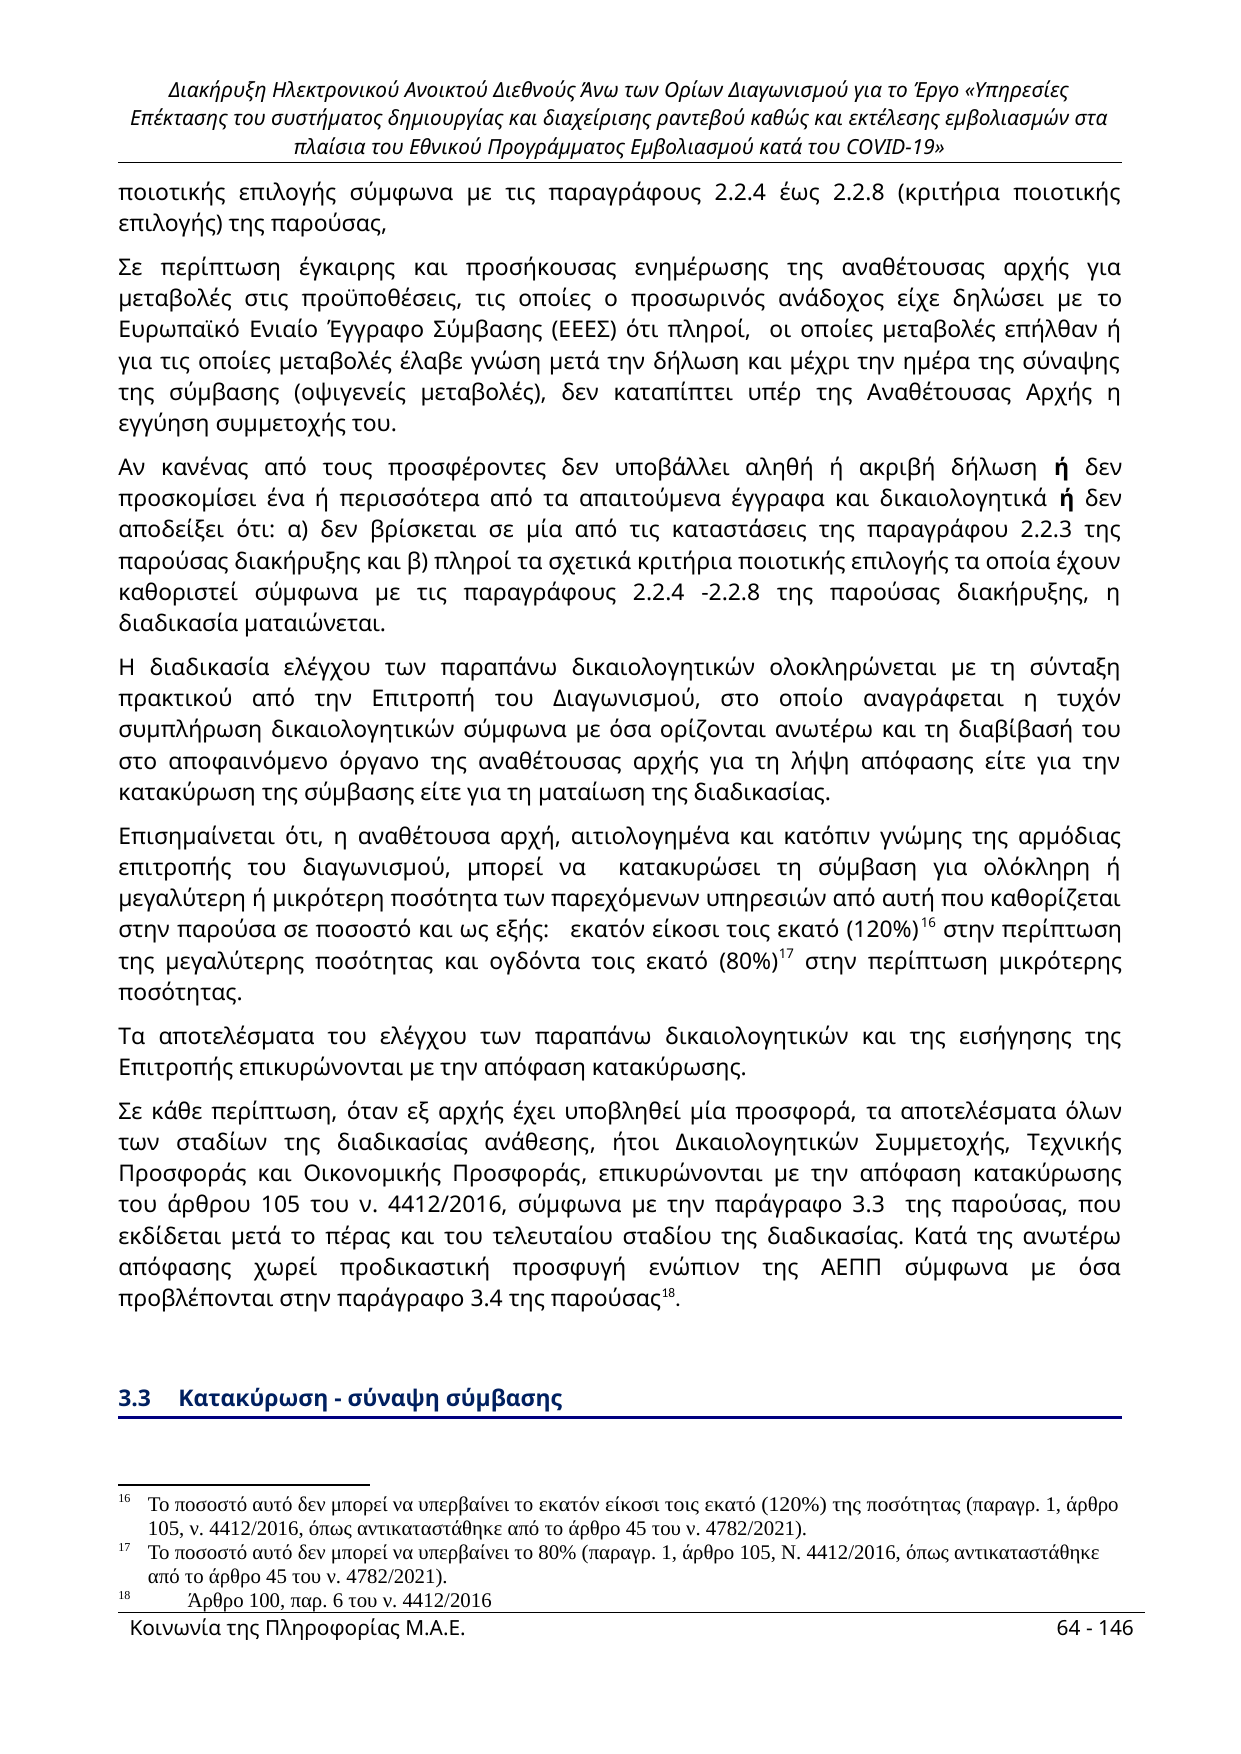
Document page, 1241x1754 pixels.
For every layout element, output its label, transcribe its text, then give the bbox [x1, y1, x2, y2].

text Η διαδικασία ελέγχου των παραπάνω δικαιολογητικών ολοκληρώνεται με τη σύνταξη πρακτικού από την Επιτροπή του Διαγωνισμού, στο οποίο αναγράφεται η τυχόν συμπλήρωση δικαιολογητικών σύμφωνα με όσα ορίζονται ανωτέρω και τη διαβίβασή του στο αποφαινόμενο όργανο της αναθέτουσας αρχής για τη λήψη απόφασης είτε για την κατακύρωση της σύμβασης είτε για τη ματαίωση της διαδικασίας. [118, 651, 1122, 807]
text Τα αποτελέσματα του ελέγχου των παραπάνω δικαιολογητικών και της εισήγησης της Επιτροπής επικυρώνονται με την απόφαση κατακύρωσης. [118, 1020, 1122, 1082]
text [118, 176, 1122, 238]
text Σε περίπτωση έγκαιρης και προσήκουσας ενημέρωσης της αναθέτουσας αρχής για μεταβολές στις προϋποθέσεις, τις οποίες ο προσωρινός ανάδοχος είχε δηλώσει με το Ευρωπαϊκό Ενιαίο Έγγραφο Σύμβασης (ΕΕΕΣ) ότι πληροί, οι οποίες μεταβολές επήλθαν ή για τις οποίες μεταβολές έλαβε γνώση μετά την δήλωση και μέχρι την ημέρα της σύναψης της σύμβασης (οψιγενείς μεταβολές), δεν καταπίπτει υπέρ της Αναθέτουσας Αρχής η εγγύηση συμμετοχής του. [118, 251, 1122, 438]
text Αν κανένας από τους προσφέροντες δεν υποβάλλει αληθή ή ακριβή δήλωση ή δεν προσκομίσει ένα ή περισσότερα από τα απαιτούμενα έγγραφα και δικαιολογητικά ή δεν αποδείξει ότι: α) δεν βρίσκεται σε μία από τις καταστάσεις της παραγράφου 2.2.3 της παρούσας διακήρυξης και β) πληροί τα σχετικά κριτήρια ποιοτικής επιλογής τα οποία έχουν καθοριστεί σύμφωνα με τις παραγράφους 2.2.4 -2.2.8 της παρούσας διακήρυξης, η διαδικασία ματαιώνεται. [118, 451, 1122, 638]
text Επισημαίνεται ότι, η αναθέτουσα αρχή, αιτιολογημένα και κατόπιν γνώμης της αρμόδιας επιτροπής του διαγωνισμού, μπορεί να κατακυρώσει τη σύμβαση για ολόκληρη ή μεγαλύτερη ή μικρότερη ποσότητα των παρεχόμενων υπηρεσιών από αυτή που καθορίζεται στην παρούσα σε ποσοστό και ως εξής: εκατόν είκοσι τοις εκατό (120%) στην περίπτωση της μεγαλύτερης ποσότητας και ογδόντα τοις εκατό (80%) στην περίπτωση μικρότερης ποσότητας. [118, 820, 1122, 1007]
subtitle Κατακύρωση - σύναψη σύμβασης [118, 1382, 1122, 1416]
